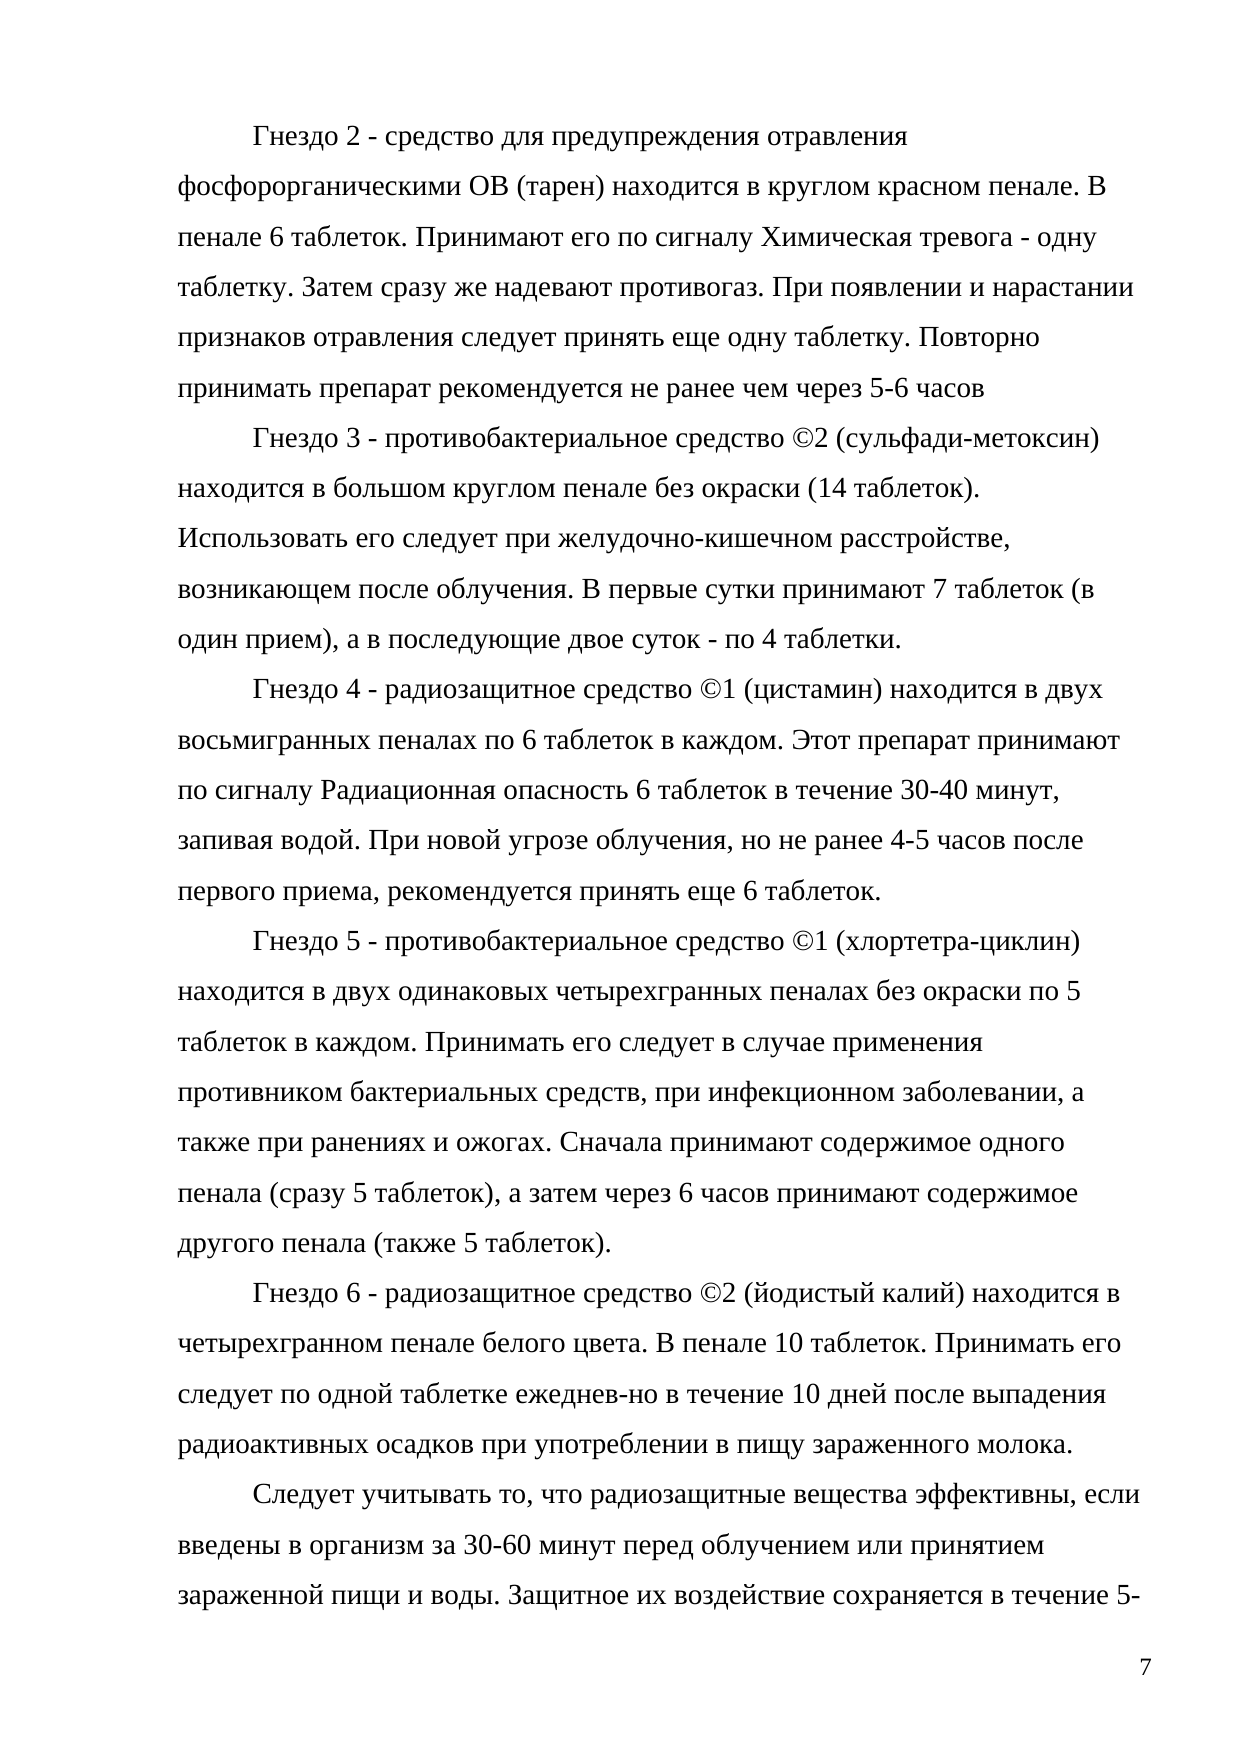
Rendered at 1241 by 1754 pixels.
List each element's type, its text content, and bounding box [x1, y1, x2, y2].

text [177, 1477, 1152, 1611]
text Гнездо 4 - радиозащитное средство ©1 (цистамин) находится в двух восьмигранных пеналах по 6 таблеток в каждом. Этот препарат принимают по сигналу Радиационная опасность 6 таблеток в течение 30-40 минут, запивая водой. При новой угрозе облучения, но не ранее 4-5 часов после первого приема, рекомендуется принять еще 6 таблеток. [177, 672, 1152, 906]
text Гнездо 2 - средство для предупреждения отравления фосфорорганическими ОВ (тарен) находится в круглом красном пенале. В пенале 6 таблеток. Принимают его по сигналу Химическая тревога - одну таблетку. Затем сразу же надевают противогаз. При появлении и нарастании признаков отравления следует принять еще одну таблетку. Повторно принимать препарат рекомендуется не ранее чем через 5-6 часов [177, 118, 1152, 403]
text Гнездо 5 - противобактериальное средство ©1 (хлортетра-циклин) находится в двух одинаковых четырехгранных пеналах без окраски по 5 таблеток в каждом. Принимать его следует в случае применения противником бактериальных средств, при инфекционном заболевании, а также при ранениях и ожогах. Сначала принимают содержимое одного пенала (сразу 5 таблеток), а затем через 6 часов принимают содержимое другого пенала (также 5 таблеток). [177, 923, 1152, 1258]
text Гнездо 3 - противобактериальное средство ©2 (сульфади-метоксин) находится в большом круглом пенале без окраски (14 таблеток). Использовать его следует при желудочно-кишечном расстройстве, возникающем после облучения. В первые сутки принимают 7 таблеток (в один прием), а в последующие двое суток - по 4 таблетки. [177, 420, 1152, 655]
text Гнездо 6 - радиозащитное средство ©2 (йодистый калий) находится в четырехгранном пенале белого цвета. В пенале 10 таблеток. Принимать его следует по одной таблетке ежеднев-но в течение 10 дней после выпадения радиоактивных осадков при употреблении в пищу зараженного молока. [177, 1275, 1152, 1460]
